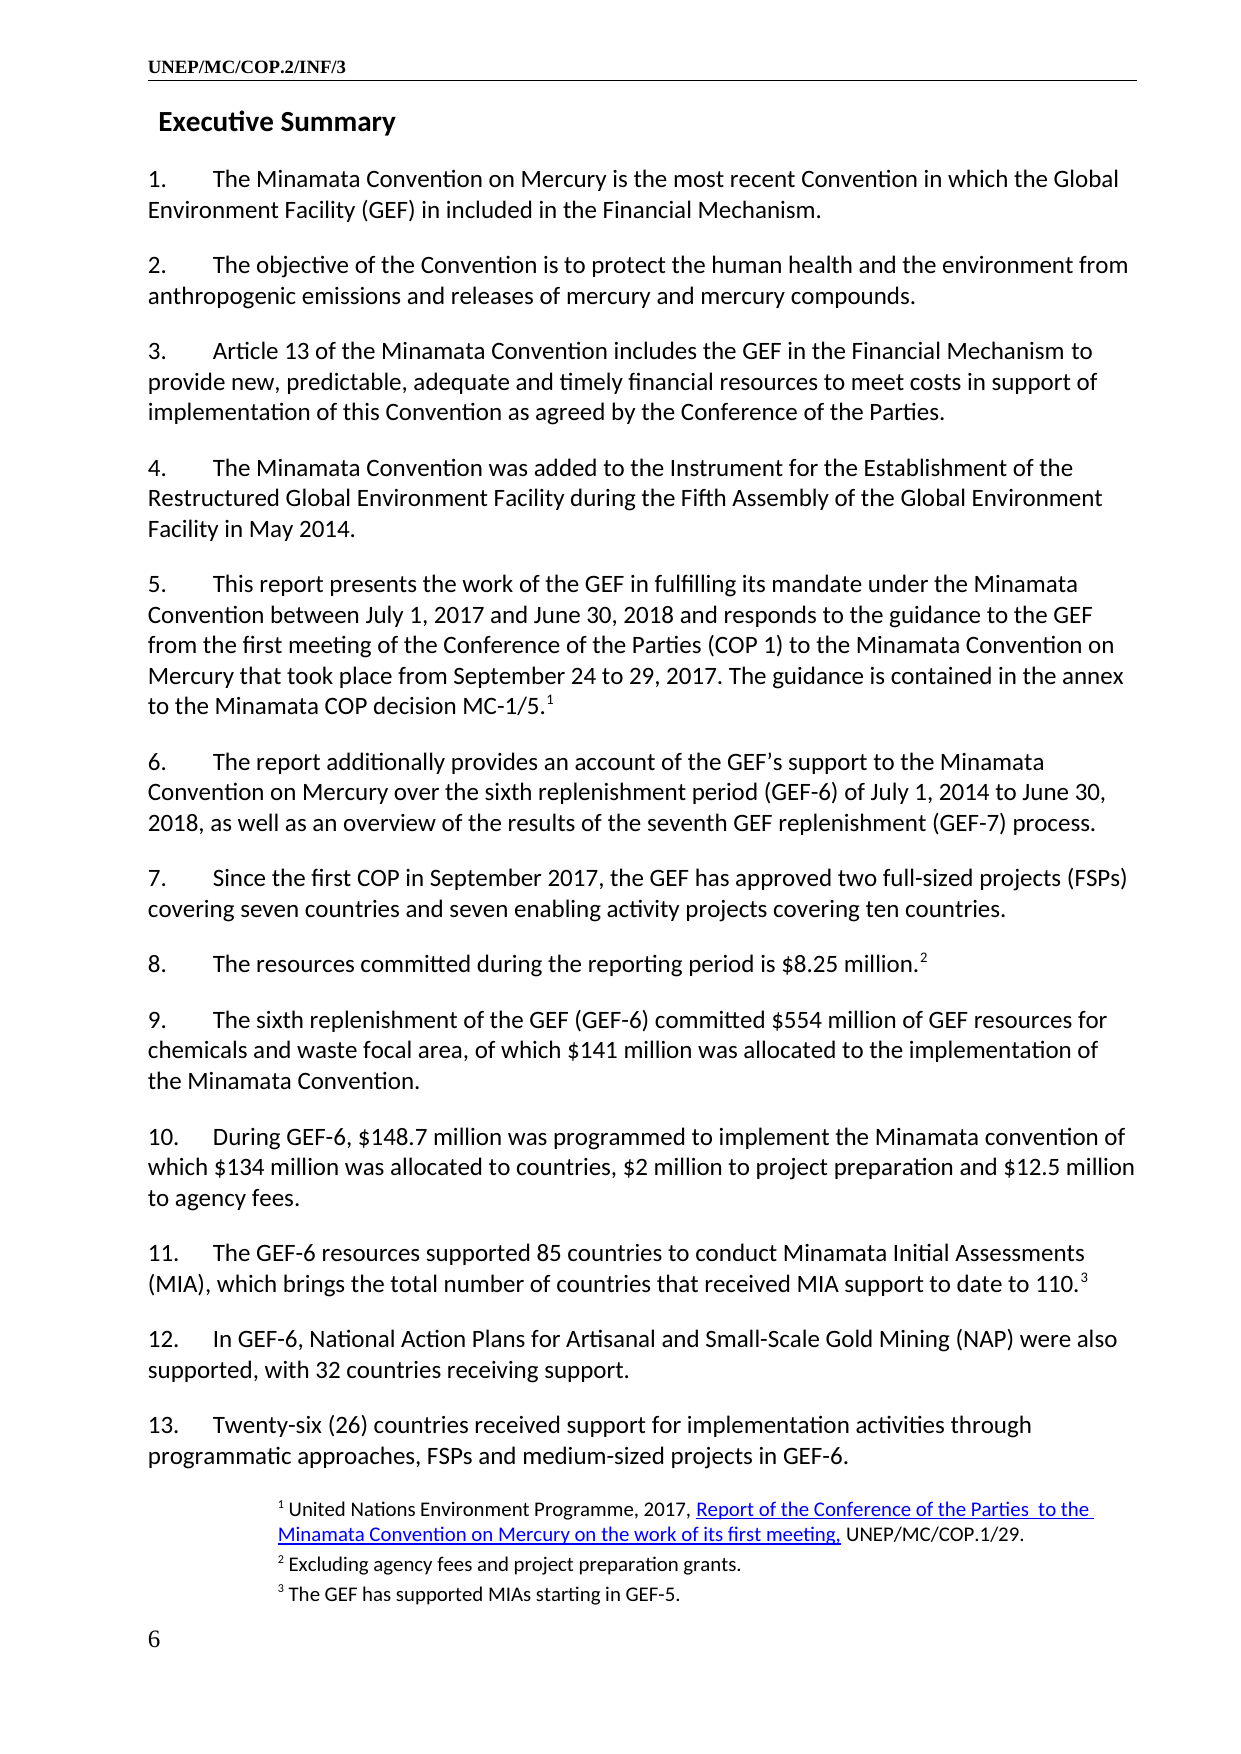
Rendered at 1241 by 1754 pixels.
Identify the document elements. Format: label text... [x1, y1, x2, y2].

subtitle Executive Summary [158, 103, 1137, 138]
text Since the first COP in September 2017, the GEF has approved two full-sized projects (FSPs) covering seven countries and seven enabling activity projects covering ten countries. [148, 863, 1137, 924]
text Twenty-six (26) countries received support for implementation activities through programmatic approaches, FSPs and medium-sized projects in GEF-6. [148, 1409, 1137, 1470]
text The Minamata Convention on Mercury is the most recent Convention in which the Global Environment Facility (GEF) in included in the Financial Mechanism. [148, 163, 1137, 224]
text Article 13 of the Minamata Convention includes the GEF in the Financial Mechanism to provide new, predictable, adequate and timely financial resources to meet costs in support of implementation of this Convention as agreed by the Conference of the Parties. [148, 335, 1137, 427]
text The objective of the Convention is to protect the human health and the environment from anthropogenic emissions and releases of mercury and mercury compounds. [148, 249, 1137, 310]
text The sixth replenishment of the GEF (GEF-6) committed $554 million of GEF resources for chemicals and waste focal area, of which $141 million was allocated to the implementation of the Minamata Convention. [148, 1004, 1137, 1096]
text The GEF-6 resources supported 85 countries to conduct Minamata Initial Assessments (MIA), which brings the total number of countries that received MIA support to date to 110. [148, 1237, 1137, 1298]
text The Minamata Convention was added to the Instrument for the Establishment of the Restructured Global Environment Facility during the Fifth Assembly of the Global Environment Facility in May 2014. [148, 452, 1137, 543]
text The report additionally provides an account of the GEF’s support to the Minamata Convention on Mercury over the sixth replenishment period (GEF-6) of July 1, 2014 to June 30, 2018, as well as an overview of the results of the seventh GEF replenishment (GEF-7) process. [148, 746, 1137, 838]
text This report presents the work of the GEF in fulfilling its mandate under the Minamata Convention between July 1, 2017 and June 30, 2018 and responds to the guidance to the GEF from the first meeting of the Conference of the Parties (COP 1) to the Minamata Convention on Mercury that took place from September 24 to 29, 2017. The guidance is contained in the annex to the Minamata COP decision MC-1/5. [148, 568, 1137, 721]
text During GEF-6, $148.7 million was programmed to implement the Minamata convention of which $134 million was allocated to countries, $2 million to project preparation and $12.5 million to agency fees. [148, 1121, 1137, 1212]
text In GEF-6, National Action Plans for Artisanal and Small-Scale Gold Mining (NAP) were also supported, with 32 countries receiving support. [148, 1323, 1137, 1384]
text The resources committed during the reporting period is $8.25 million. [148, 949, 1137, 979]
